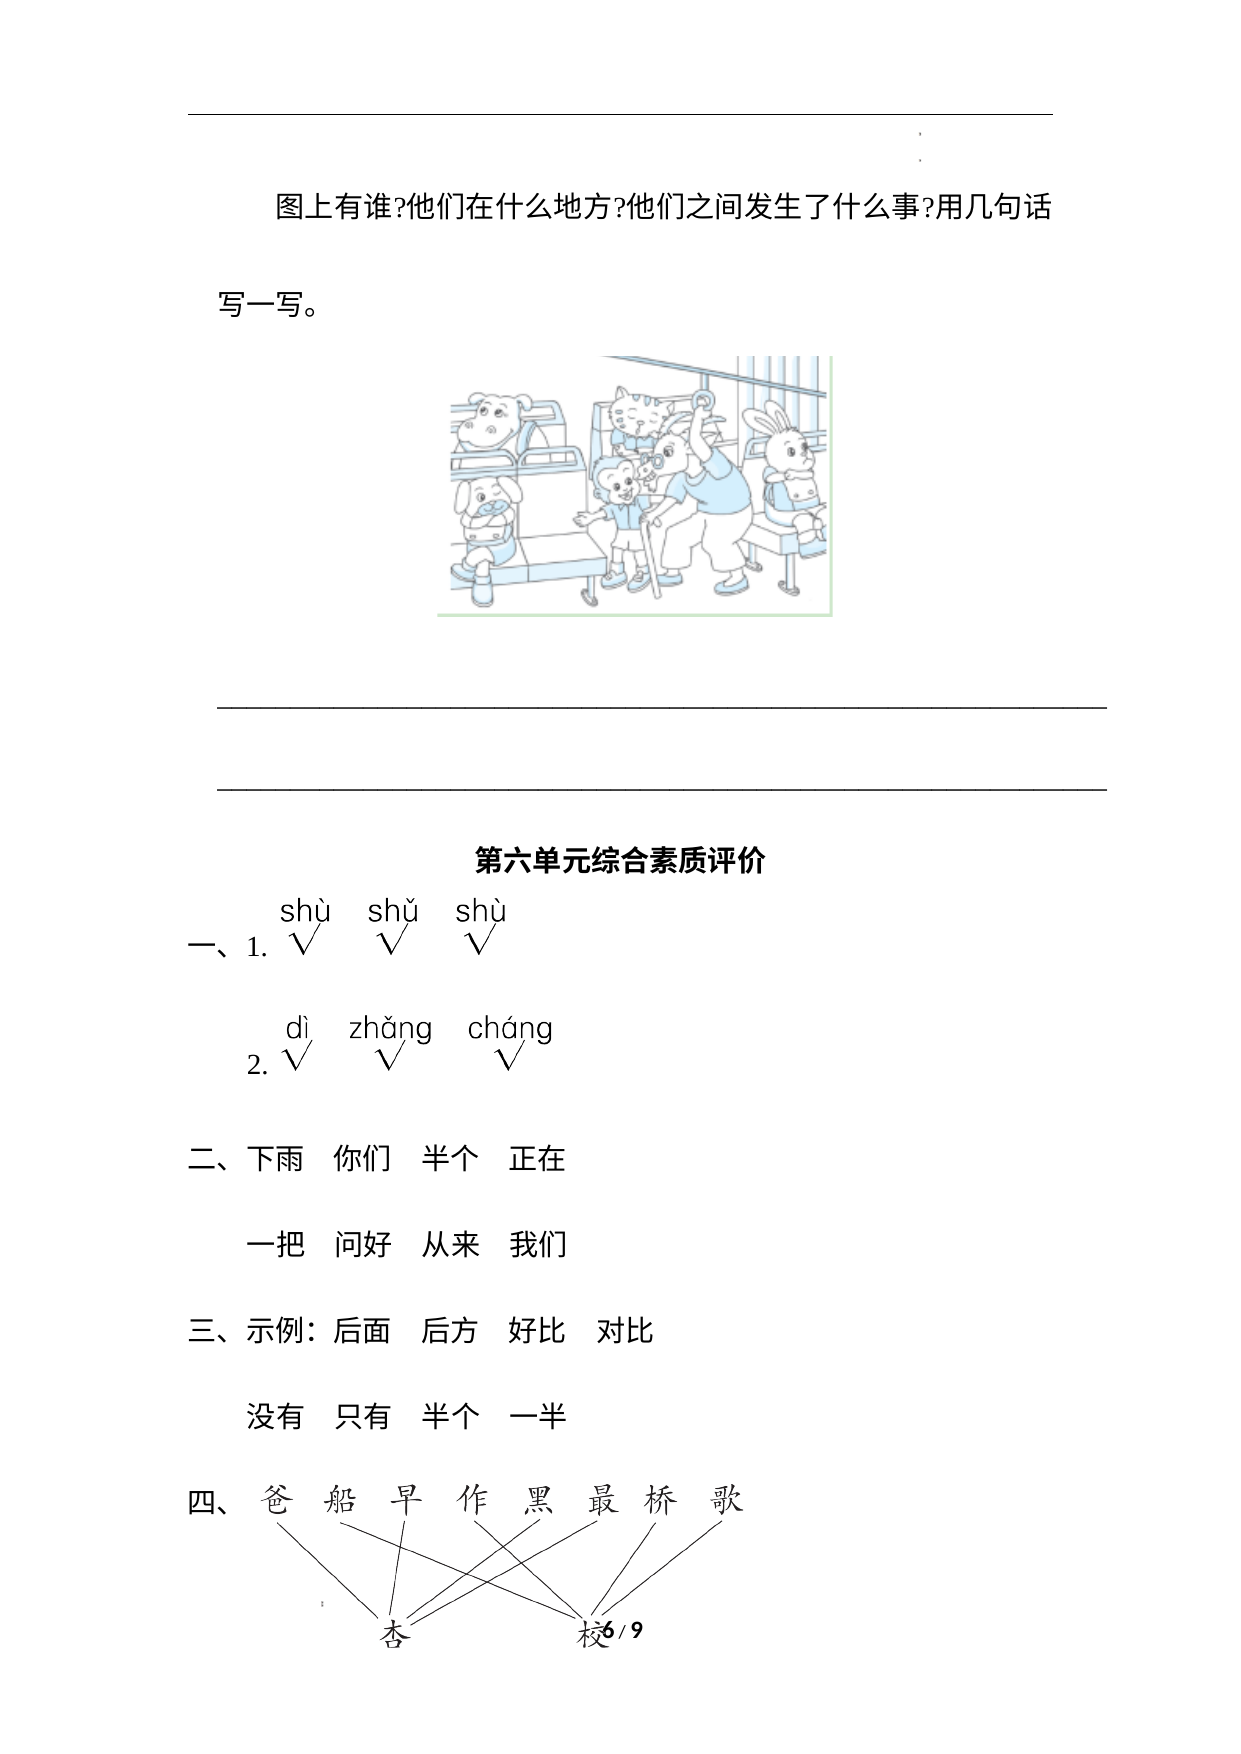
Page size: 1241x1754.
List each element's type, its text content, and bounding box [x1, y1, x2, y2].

text 第六单元综合素质评价 [187, 826, 1053, 891]
text 一、1. [187, 891, 1053, 989]
text 没有 只有 半个 一半 [247, 1382, 1053, 1447]
text 一把 问好 从来 我们 [247, 1210, 1053, 1275]
text 二、下雨 你们 半个 正在 [187, 1124, 1053, 1189]
text 四、 [187, 1469, 1053, 1534]
text 图上有谁?他们在什么地方?他们之间发生了什么事?用几句话写一写。 [217, 172, 1053, 335]
text 三、示例：后面 后方 好比 对比 [187, 1296, 1053, 1361]
picture [259, 1482, 747, 1648]
text _____________________________________________________________ [217, 744, 1108, 809]
picture [275, 891, 509, 957]
text 2. [247, 1010, 1053, 1107]
text _____________________________________________________________ [217, 663, 1108, 728]
picture [437, 356, 833, 617]
picture [275, 1009, 554, 1075]
